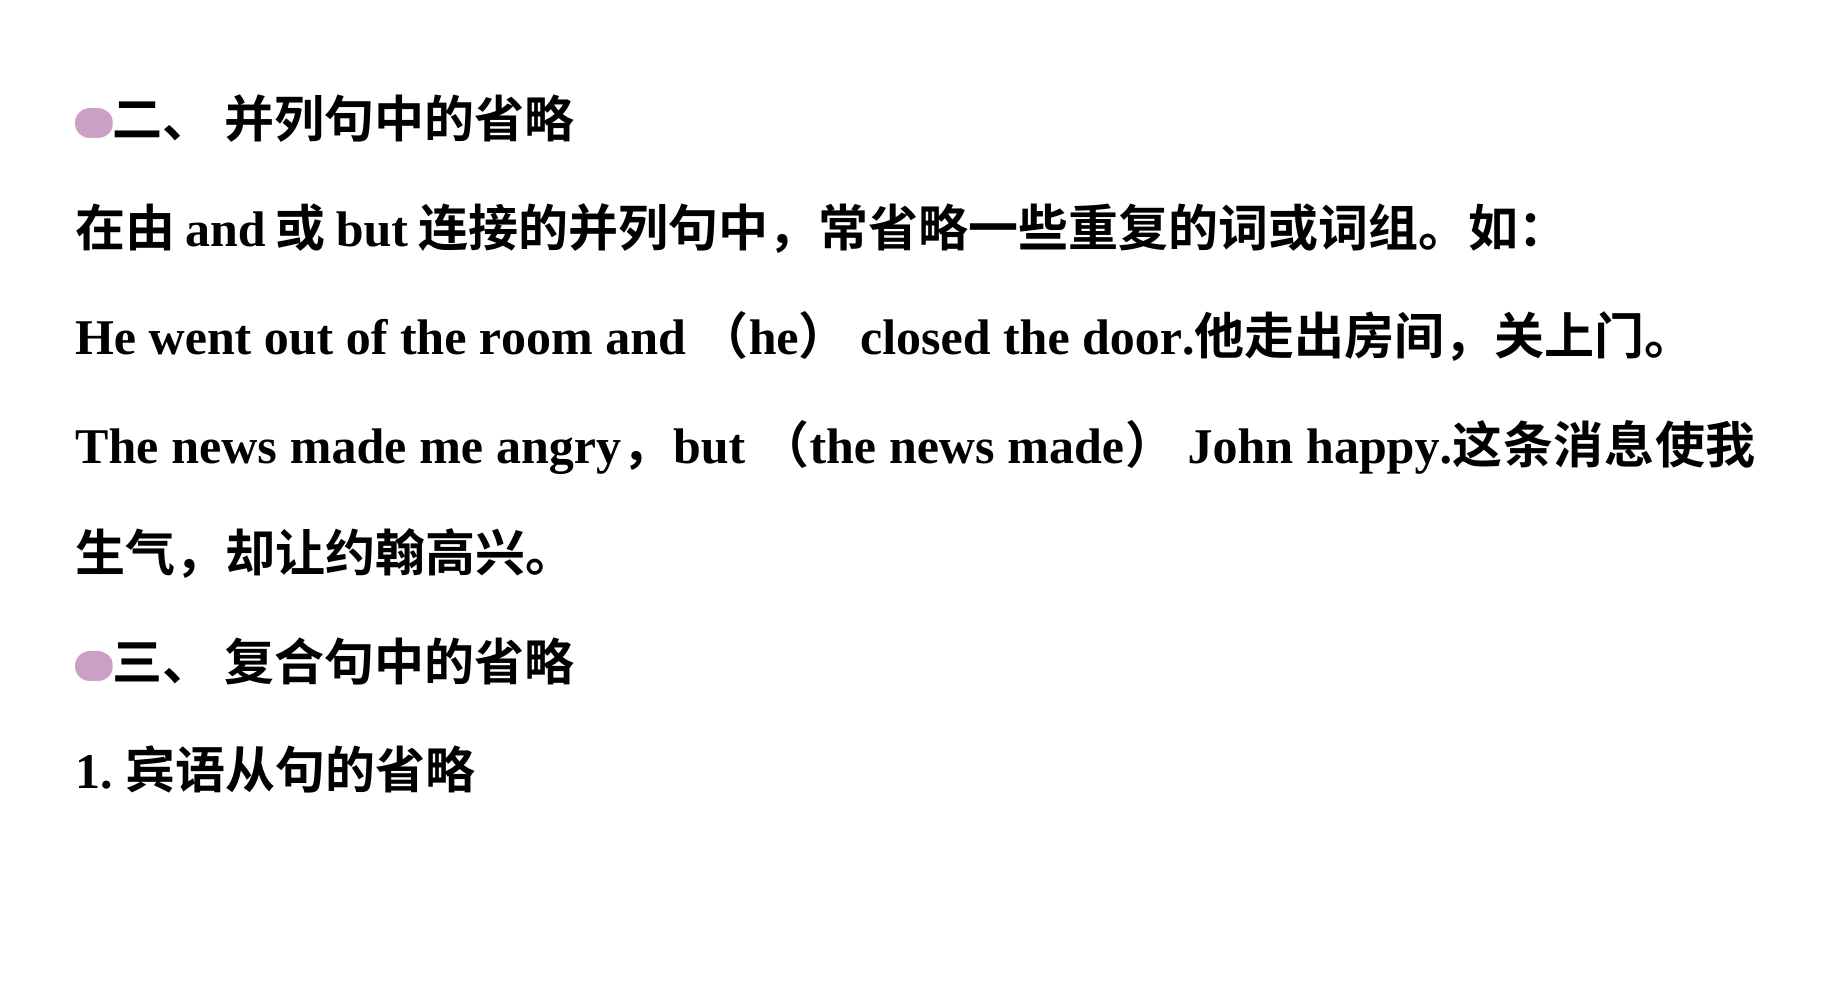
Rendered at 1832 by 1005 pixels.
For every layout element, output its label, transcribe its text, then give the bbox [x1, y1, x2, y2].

text 1. 宾语从句的省略 [75, 731, 1756, 803]
text 三、 复合句中的省略 [75, 622, 1756, 695]
text The news made me angry，but （the news made） John happy.这条消息使我生气，却让约翰高兴。 [75, 405, 1756, 586]
text 在由and或but连接的并列句中，常省略一些重复的词或词组。如： [75, 188, 1756, 261]
text 二、 并列句中的省略 [75, 79, 1756, 152]
picture [75, 651, 113, 681]
text He went out of the room and （he） closed the door.他走出房间，关上门。 [75, 297, 1756, 369]
picture [75, 108, 113, 138]
